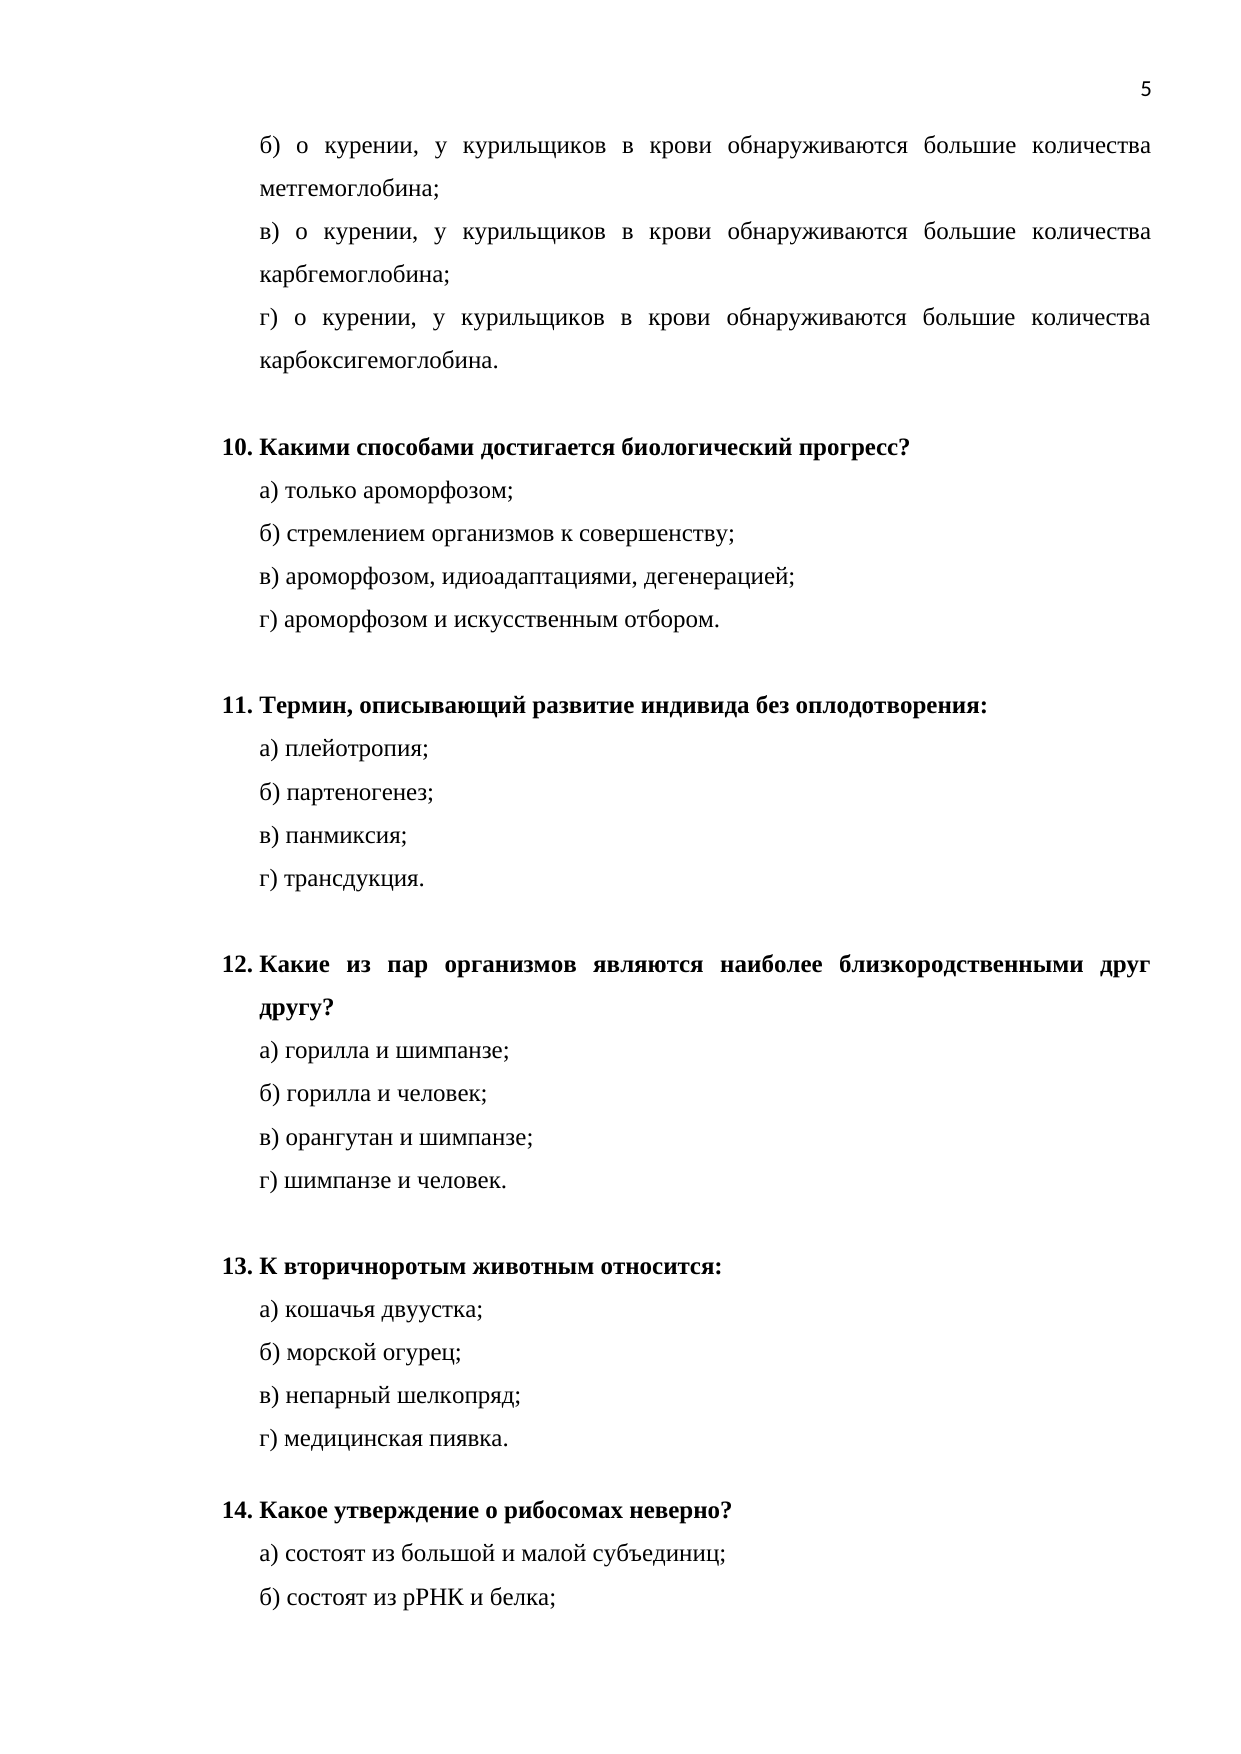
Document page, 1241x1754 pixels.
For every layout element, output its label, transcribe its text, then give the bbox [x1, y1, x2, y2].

text в) ароморфозом, идиоадаптациями, дегенерацией; [259, 561, 1152, 590]
list а) кошачья двуустка; [259, 1294, 1152, 1323]
list б) о курении, у курильщиков в крови обнаруживаются большие количества метгемоглобина; [259, 130, 1152, 202]
text г) ароморфозом и искусственным отбором. [259, 604, 1152, 633]
list а) состоят из большой и малой субъединиц; [259, 1538, 1152, 1567]
list Термин, описывающий развитие индивида без оплодотворения: [222, 690, 1152, 719]
list г) о курении, у курильщиков в крови обнаруживаются большие количества карбоксигемоглобина. [259, 302, 1152, 374]
list б) морской огурец; [259, 1337, 1152, 1366]
list Какие из пар организмов являются наиболее близкородственными друг другу? [222, 949, 1152, 1021]
list а) горилла и шимпанзе; [259, 1035, 1152, 1064]
list Какими способами достигается биологический прогресс? [222, 432, 1152, 460]
text а) только ароморфозом; [259, 475, 1152, 503]
list б) партеногенез; [259, 777, 1152, 805]
list Какое утверждение о рибосомах неверно? [222, 1495, 1152, 1524]
list б) состоят из рРНК и белка; [259, 1582, 1152, 1610]
list г) медицинская пиявка. [259, 1423, 1152, 1452]
list г) шимпанзе и человек. [259, 1165, 1152, 1193]
list в) орангутан и шимпанзе; [259, 1122, 1152, 1150]
list г) трансдукция. [259, 863, 1152, 892]
list б) горилла и человек; [259, 1078, 1152, 1107]
list в) о курении, у курильщиков в крови обнаруживаются большие количества карбгемоглобина; [259, 216, 1152, 288]
list а) плейотропия; [259, 733, 1152, 762]
list в) панмиксия; [259, 820, 1152, 848]
text б) стремлением организмов к совершенству; [259, 518, 1152, 547]
list в) непарный шелкопряд; [259, 1380, 1152, 1409]
list К вторичноротым животным относится: [222, 1251, 1152, 1280]
